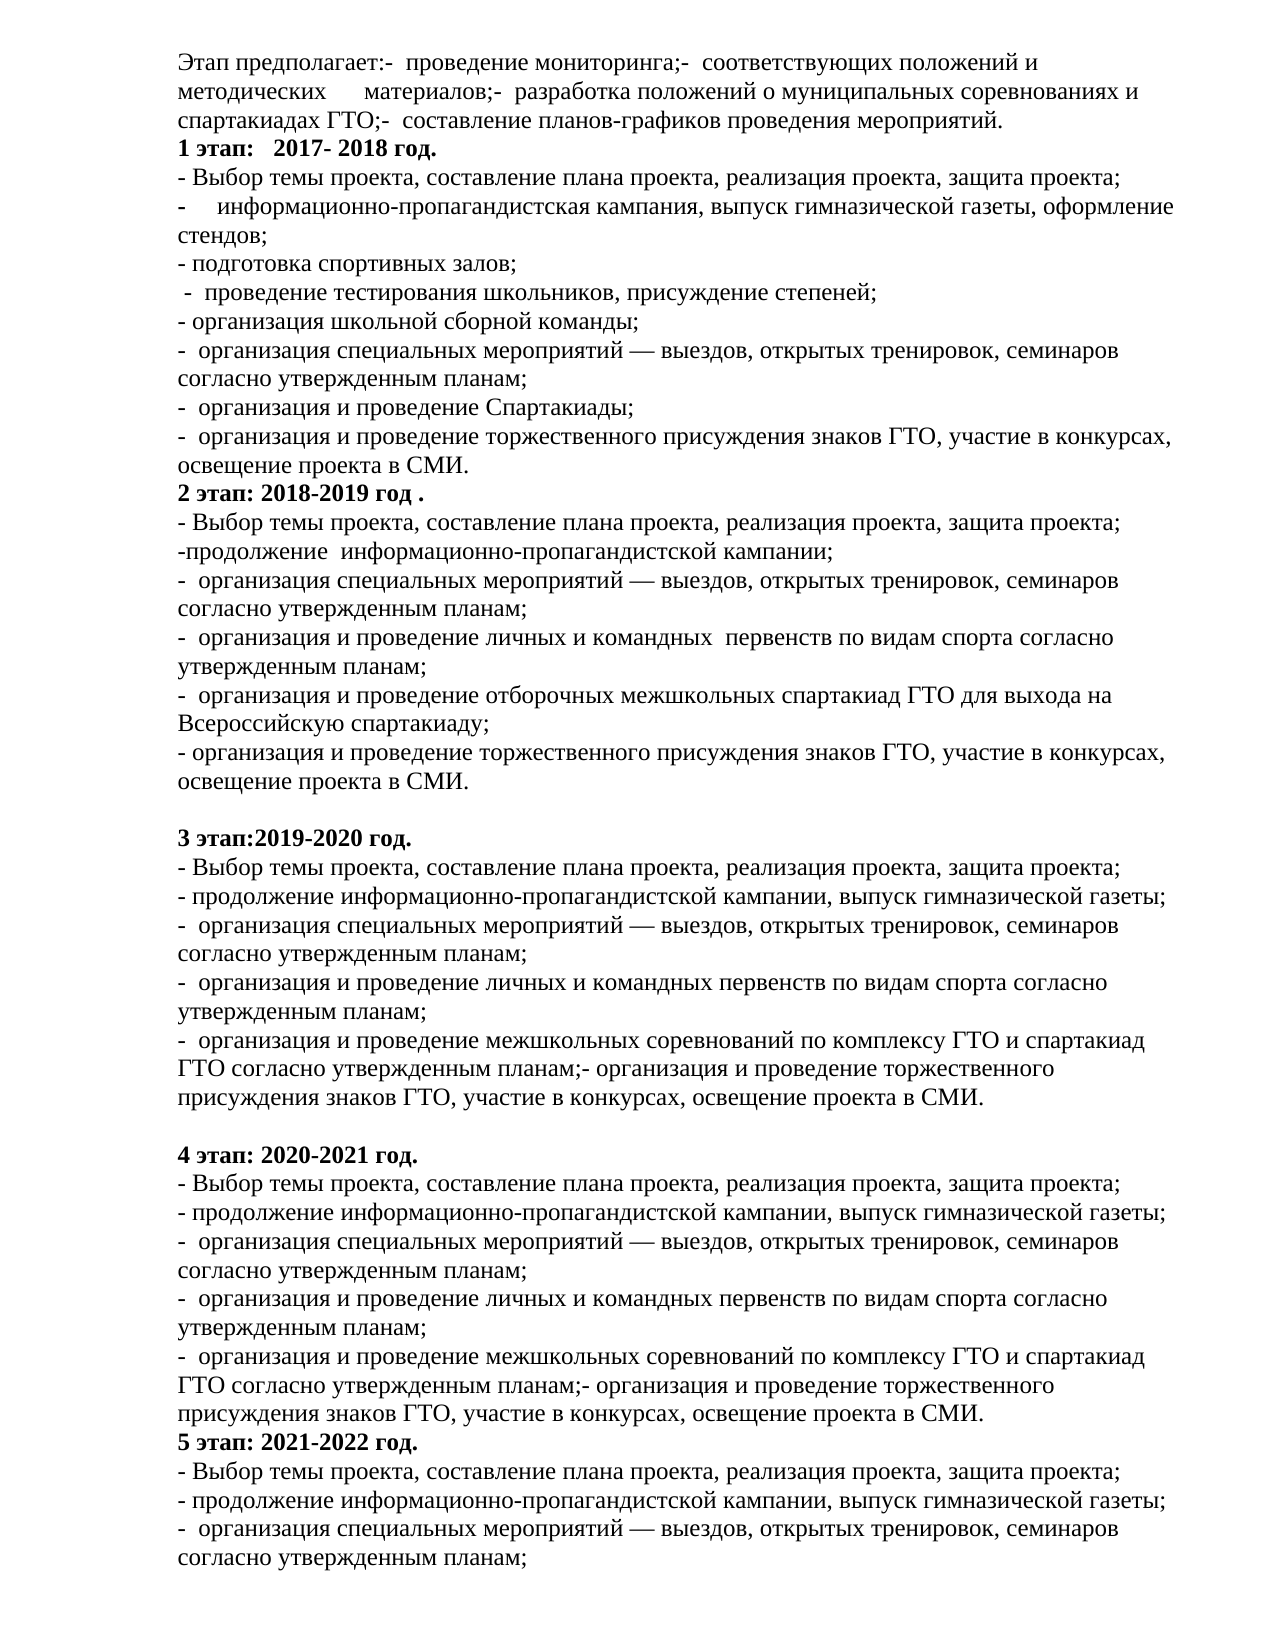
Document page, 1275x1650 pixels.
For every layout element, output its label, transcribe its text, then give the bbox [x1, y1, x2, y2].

text - организация и проведение Спартакиады; [177, 392, 1186, 421]
text - информационно-пропагандистская кампания, выпуск гимназической газеты, оформление стендов; [177, 191, 1186, 248]
text 4 этап: 2020-2021 год. [177, 1140, 1186, 1168]
text - организация и проведение торжественного присуждения знаков ГТО, участие в конкурсах, освещение проекта в СМИ. [177, 737, 1186, 795]
text - продолжение информационно-пропагандистской кампании, выпуск гимназической газеты; [177, 1485, 1186, 1513]
text - Выбор темы проекта, составление плана проекта, реализация проекта, защита проекта; [177, 507, 1186, 536]
text 3 этап:2019-2020 год. [177, 823, 1186, 852]
text - организация специальных мероприятий — выездов, открытых тренировок, семинаров согласно утвержденным планам; [177, 335, 1186, 392]
text -продолжение информационно-пропагандистской кампании; [177, 536, 1186, 565]
text - Выбор темы проекта, составление плана проекта, реализация проекта, защита проекта; [177, 852, 1186, 881]
text - Выбор темы проекта, составление плана проекта, реализация проекта, защита проекта; [177, 162, 1186, 191]
text - Выбор темы проекта, составление плана проекта, реализация проекта, защита проекта; [177, 1168, 1186, 1197]
text - организация и проведение торжественного присуждения знаков ГТО, участие в конкурсах, освещение проекта в СМИ. [177, 421, 1186, 478]
text - организация и проведение личных и командных первенств по видам спорта согласно утвержденным планам; [177, 622, 1186, 680]
text - Выбор темы проекта, составление плана проекта, реализация проекта, защита проекта; [177, 1456, 1186, 1485]
text - продолжение информационно-пропагандистской кампании, выпуск гимназической газеты; [177, 881, 1186, 910]
text 5 этап: 2021-2022 год. [177, 1427, 1186, 1456]
text - организация и проведение отборочных межшкольных спартакиад ГТО для выхода на Всероссийскую спартакиаду; [177, 680, 1186, 737]
text - продолжение информационно-пропагандистской кампании, выпуск гимназической газеты; [177, 1197, 1186, 1226]
text 1 этап: 2017- 2018 год. [177, 133, 1186, 162]
text 2 этап: 2018-2019 год . [177, 478, 1186, 507]
text - подготовка спортивных залов; [177, 248, 1186, 277]
text - организация специальных мероприятий — выездов, открытых тренировок, семинаров согласно утвержденным планам; [177, 565, 1186, 622]
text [177, 1513, 1186, 1571]
text - проведение тестирования школьников, присуждение степеней; - организация школьной сборной команды; [177, 277, 1186, 335]
text Этап предполагает:- проведение мониторинга;- соответствующих положений и методических материалов;- разработка положений о муниципальных соревнованиях и спартакиадах ГТО;- составление планов-графиков проведения мероприятий. [177, 47, 1186, 133]
